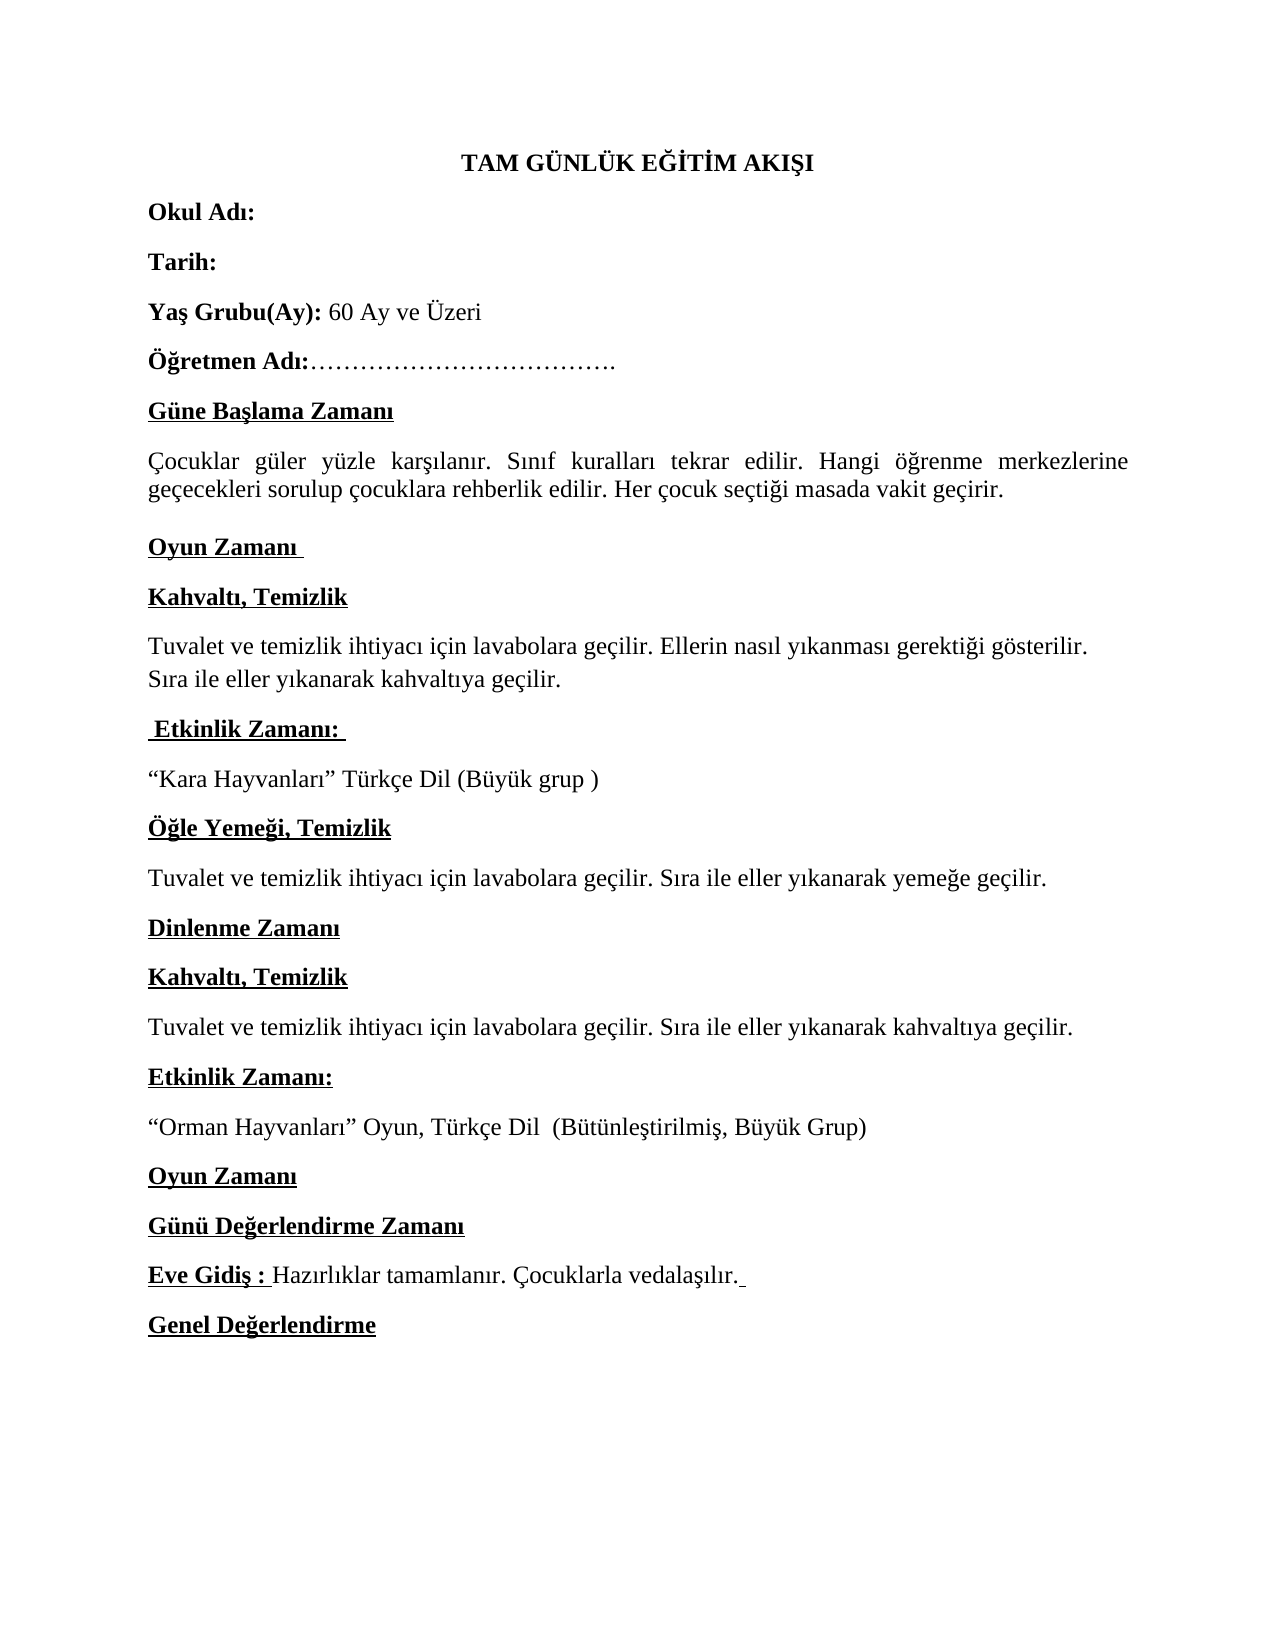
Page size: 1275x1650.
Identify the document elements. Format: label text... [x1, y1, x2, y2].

text “Kara Hayvanları” Türkçe Dil (Büyük grup ) [148, 764, 1127, 792]
text Güne Başlama Zamanı [148, 396, 1127, 425]
text Oyun Zamanı [148, 532, 1127, 561]
text Dinlenme Zamanı [148, 913, 1127, 942]
text Tarih: [148, 247, 1127, 276]
text Okul Adı: [148, 197, 1127, 226]
text Tuvalet ve temizlik ihtiyacı için lavabolara geçilir. Sıra ile eller yıkanarak kahvaltıya geçilir. [148, 1012, 1127, 1041]
text Kahvaltı, Temizlik [148, 962, 1127, 991]
text Etkinlik Zamanı: [148, 714, 1127, 743]
text Öğle Yemeği, Temizlik [148, 813, 1127, 842]
text Etkinlik Zamanı: [148, 1062, 1127, 1091]
text Tuvalet ve temizlik ihtiyacı için lavabolara geçilir. Ellerin nasıl yıkanması gerektiği gösterilir. Sıra ile eller yıkanarak kahvaltıya geçilir. [148, 631, 1127, 693]
text Kahvaltı, Temizlik [148, 582, 1127, 610]
text Tuvalet ve temizlik ihtiyacı için lavabolara geçilir. Sıra ile eller yıkanarak yemeğe geçilir. [148, 863, 1127, 892]
text Çocuklar güler yüzle karşılanır. Sınıf kuralları tekrar edilir. Hangi öğrenme merkezlerine geçecekleri sorulup çocuklara rehberlik edilir. Her çocuk seçtiği masada vakit geçirir. [148, 446, 1129, 503]
text Genel Değerlendirme [148, 1310, 1127, 1339]
text Öğretmen Adı:………………………………. [148, 346, 1127, 375]
text Yaş Grubu(Ay): 60 Ay ve Üzeri [148, 297, 1127, 325]
text Günü Değerlendirme Zamanı [148, 1211, 1127, 1240]
text “Orman Hayvanları” Oyun, Türkçe Dil (Bütünleştirilmiş, Büyük Grup) [148, 1112, 1127, 1140]
text Eve Gidiş : Hazırlıklar tamamlanır. Çocuklarla vedalaşılır. [148, 1261, 1127, 1289]
text TAM GÜNLÜK EĞİTİM AKIŞI [148, 148, 1127, 176]
text Oyun Zamanı [148, 1161, 1127, 1190]
